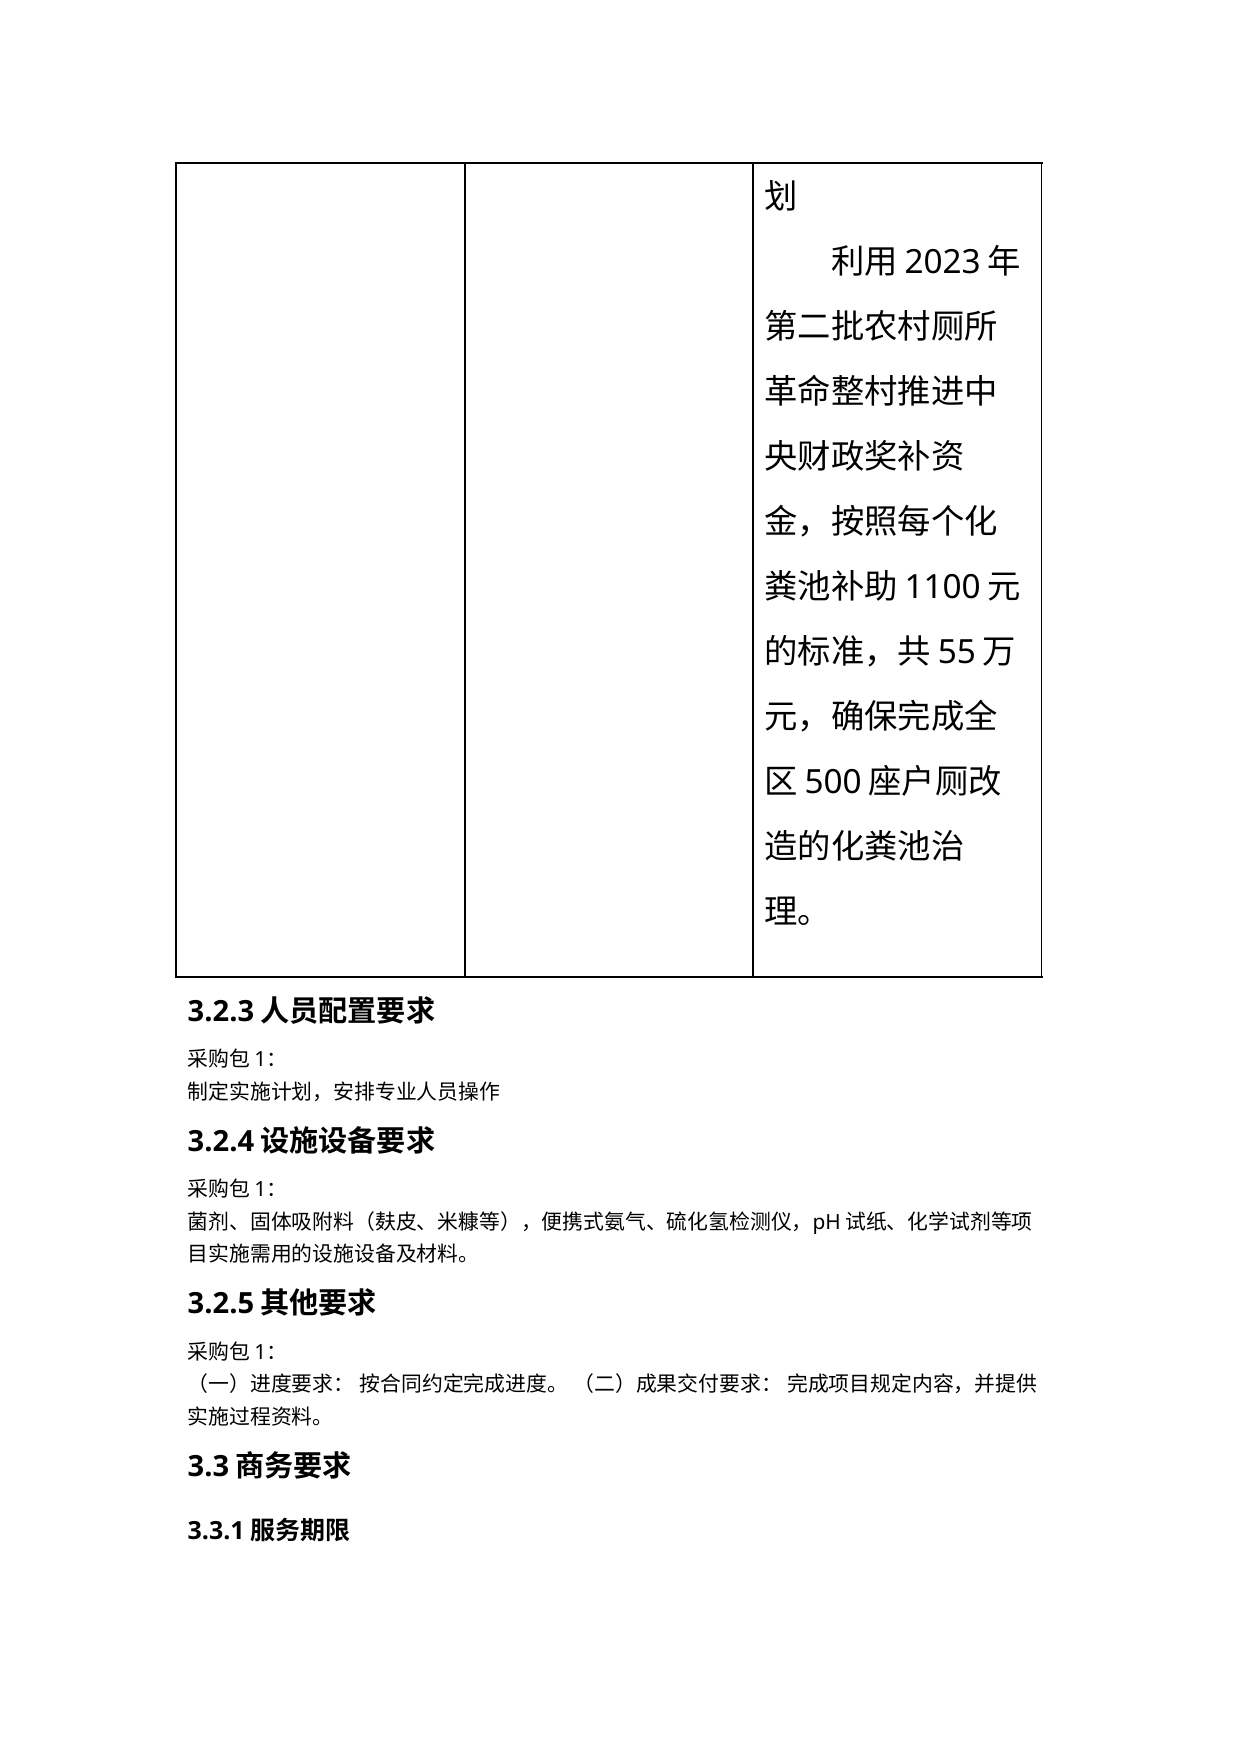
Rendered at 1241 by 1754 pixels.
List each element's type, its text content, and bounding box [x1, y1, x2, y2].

text 3.3.1服务期限 [187, 1498, 1053, 1563]
text 采购包1： [187, 1335, 1053, 1368]
text 菌剂、固体吸附料（麸皮、米糠等），便携式氨气、硫化氢检测仪，pH试纸、化学试剂等项目实施需用的设施设备及材料。 [187, 1205, 1053, 1270]
text 采购包1： [187, 1173, 1053, 1205]
text 采购包1： [187, 1043, 1053, 1075]
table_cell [754, 164, 1041, 976]
text 3.2.3人员配置要求 [187, 978, 1053, 1043]
text 3.3商务要求 [187, 1433, 1053, 1498]
text （一）进度要求： 按合同约定完成进度。 （二）成果交付要求： 完成项目规定内容，并提供实施过程资料。 [187, 1368, 1053, 1433]
table_cell 1 [177, 164, 464, 976]
text 3.2.5其他要求 [187, 1270, 1053, 1335]
text 制定实施计划，安排专业人员操作 [187, 1075, 1053, 1108]
text 3.2.4设施设备要求 [187, 1108, 1053, 1173]
table_cell [466, 164, 752, 976]
